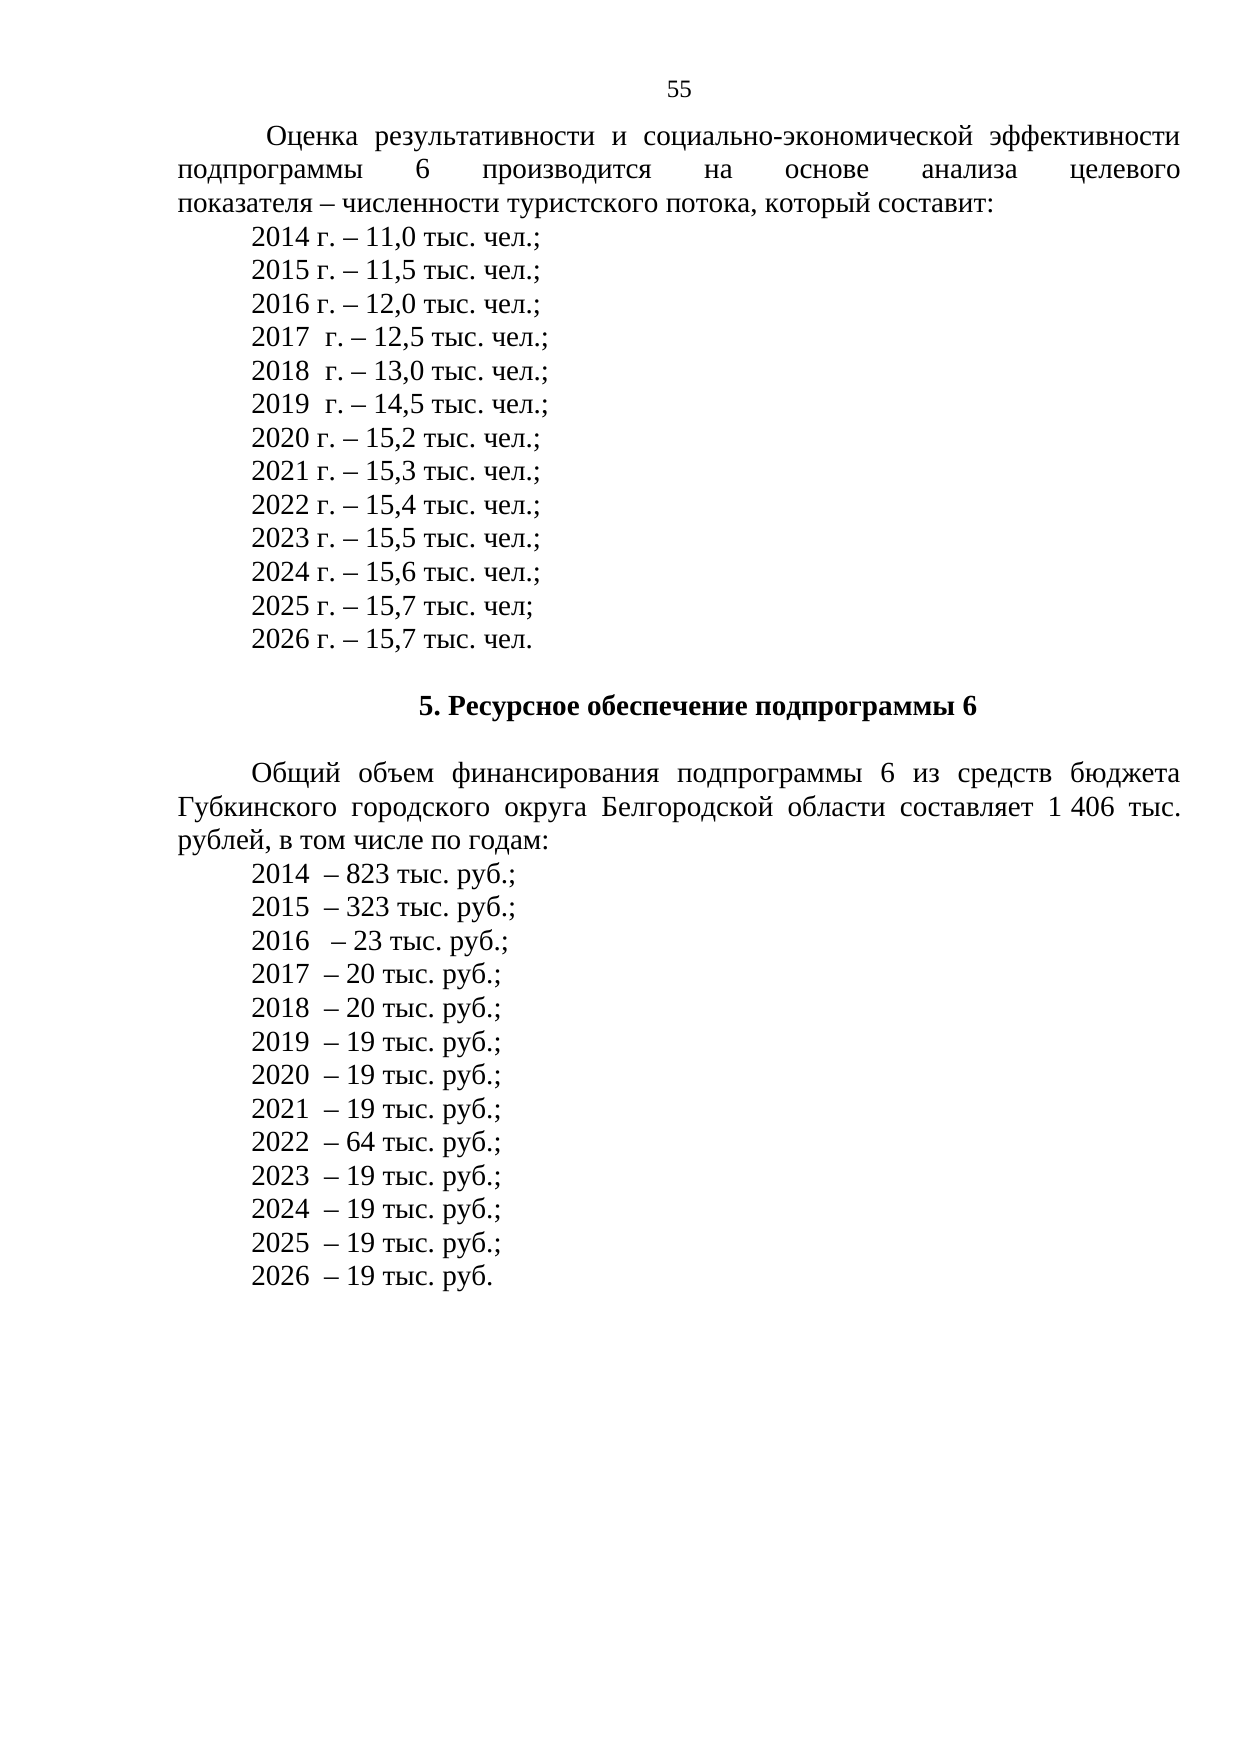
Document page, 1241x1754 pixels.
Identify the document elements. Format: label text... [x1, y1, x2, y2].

text 2019 – 19 тыс. руб.; [177, 1024, 1181, 1057]
text . – 15,7 тыс. чел; [192, 588, 1181, 621]
text . – 15,5 тыс. чел.; [192, 521, 1181, 554]
text 2025 – 19 тыс. руб.; [177, 1225, 1181, 1258]
text 2020 – 19 тыс. руб.; [177, 1057, 1181, 1091]
text 2026 г. – 15,7 тыс. чел. [192, 621, 1181, 655]
list г. – 14,5 тыс. чел.; [177, 386, 1181, 420]
text . – 15,2 тыс. чел.; [192, 420, 1181, 453]
text 2017 – 20 тыс. руб.; [177, 957, 1181, 990]
text 2024 – 19 тыс. руб.; [177, 1191, 1181, 1225]
text . – 15,3 тыс. чел.; [192, 453, 1181, 487]
text 2014 – 823 тыс. руб.; [177, 856, 1181, 889]
text Общий объем финансирования подпрограммы 6 из средств бюджета Губкинского городского округа Белгородской области составляет 1 406 тыс. рублей, в том числе по годам: [177, 755, 1181, 856]
list г. – 13,0 тыс. чел.; [177, 353, 1181, 386]
text Оценка результативности и социально-экономической эффективности подпрограммы 6 производится на основе анализа целевого показателя – численности туристского потока, который составит: [177, 118, 1181, 219]
text 2026 – 19 тыс. руб. [177, 1258, 1181, 1292]
text 2015 – 323 тыс. руб.; [177, 889, 1181, 923]
text 2022 – 64 тыс. руб.; [177, 1124, 1181, 1158]
list г. – 12,5 тыс. чел.; [177, 319, 1181, 353]
text 2018 – 20 тыс. руб.; [177, 990, 1181, 1024]
text . – 11,0 тыс. чел.; [177, 219, 1181, 252]
text 5. Ресурсное обеспечение подпрограммы 6 [215, 688, 1181, 722]
text . – 12,0 тыс. чел.; [177, 286, 1181, 319]
text . – 11,5 тыс. чел.; [177, 252, 1181, 286]
text 2021 – 19 тыс. руб.; [177, 1091, 1181, 1124]
text . – 15,4 тыс. чел.; [192, 487, 1181, 521]
text . – 15,6 тыс. чел.; [192, 554, 1181, 588]
text 2023 – 19 тыс. руб.; [177, 1158, 1181, 1191]
text 2016 – 23 тыс. руб.; [177, 923, 1181, 957]
